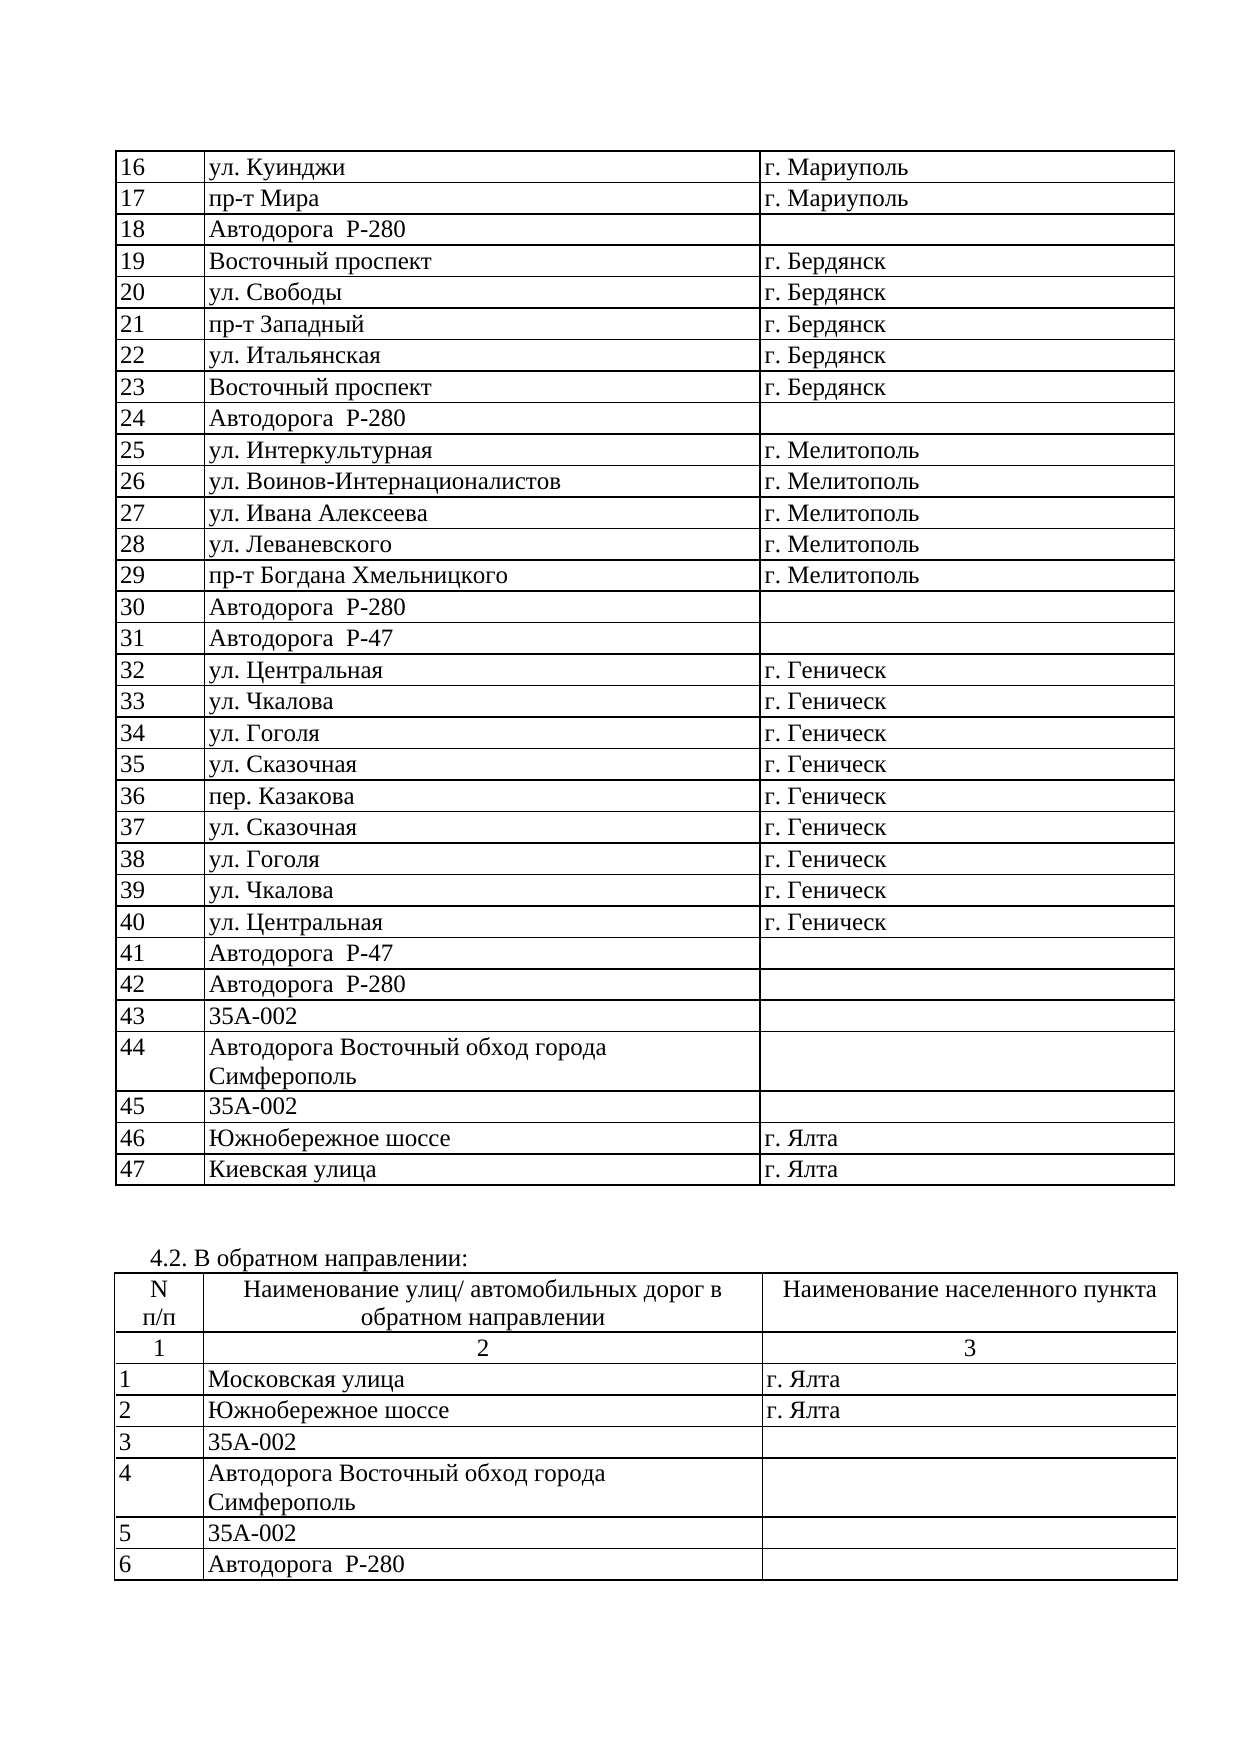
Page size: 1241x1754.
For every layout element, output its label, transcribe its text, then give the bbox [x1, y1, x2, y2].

table_cell г. Геническ [761, 686, 1174, 716]
table_cell 2 [115, 1395, 203, 1426]
table_cell г. Геническ [761, 812, 1174, 842]
table_cell 43 [117, 1001, 204, 1031]
table_cell ул. Центральная [205, 655, 759, 685]
table_cell ул. Сказочная [205, 749, 759, 779]
table_cell 2 [204, 1333, 762, 1363]
table_cell г. Геническ [761, 844, 1174, 873]
table_cell Автодорога Восточный обход города Симферополь [205, 1032, 759, 1090]
table_cell 1 [115, 1332, 203, 1363]
table_cell 37 [117, 812, 204, 842]
table_header Наименование улиц/ автомобильных дорог в обратном направлении [204, 1274, 762, 1331]
table_cell 29 [117, 561, 204, 590]
table_cell 40 [117, 907, 204, 936]
table_cell [761, 592, 1174, 622]
table_cell ул. Сказочная [205, 812, 759, 842]
table_cell г. Мелитополь [761, 561, 1174, 590]
table_cell 36 [117, 781, 204, 811]
table_cell 32 [117, 655, 204, 685]
table_cell [761, 938, 1174, 968]
table_cell [761, 623, 1174, 653]
table_cell 39 [117, 875, 204, 905]
table_cell Киевская улица [205, 1155, 759, 1184]
table_cell Автодорога Р-47 [205, 938, 759, 968]
table_cell 30 [117, 592, 204, 622]
table_cell г. Ялта [763, 1363, 1177, 1394]
table_cell 19 [117, 246, 204, 276]
table_cell г. Бердянск [761, 372, 1174, 402]
table_cell Восточный проспект [205, 246, 759, 276]
table_cell [761, 970, 1174, 999]
table_cell 16 [117, 152, 204, 181]
table_cell Автодорога Р-280 [205, 592, 759, 622]
table_cell Южнобережное шоссе [205, 1123, 759, 1153]
table_cell 47 [117, 1155, 204, 1184]
table_cell ул. Итальянская [205, 340, 759, 370]
table_cell г. Бердянск [761, 246, 1174, 276]
table_cell 26 [117, 466, 204, 496]
table_cell [763, 1457, 1177, 1516]
table_cell г. Геническ [761, 655, 1174, 685]
table_cell 24 [117, 403, 204, 433]
table_cell 3 [115, 1427, 203, 1457]
table_cell 18 [117, 215, 204, 244]
text 4.2. В обратном направлении: [150, 1243, 1090, 1272]
table_cell г. Ялта [761, 1123, 1174, 1153]
table_cell г. Бердянск [761, 309, 1174, 339]
table_cell ул. Центральная [205, 907, 759, 936]
table_cell г. Мелитополь [761, 498, 1174, 527]
table_cell 42 [117, 970, 204, 999]
table_cell 28 [117, 529, 204, 559]
table_cell 41 [117, 938, 204, 968]
table_cell 44 [117, 1032, 204, 1090]
table_cell г. Мелитополь [761, 529, 1174, 559]
table_cell 1 [115, 1364, 203, 1394]
table_cell г. Геническ [761, 749, 1174, 779]
table_cell 20 [117, 277, 204, 307]
table_cell 21 [117, 309, 204, 339]
table_cell г. Геническ [761, 781, 1174, 811]
table_cell 35А-002 [204, 1427, 762, 1457]
table_cell Южнобережное шоссе [204, 1396, 762, 1426]
table_cell г. Мелитополь [761, 466, 1174, 496]
table_cell Автодорога Р-280 [205, 215, 759, 244]
table_cell 35 [117, 749, 204, 779]
table_cell г. Ялта [761, 1155, 1174, 1184]
table_cell 33 [117, 686, 204, 716]
table_cell 23 [117, 372, 204, 402]
table_cell [761, 215, 1174, 244]
table_cell 6 [115, 1549, 203, 1579]
table_cell 17 [117, 183, 204, 213]
table_cell ул. Воинов-Интернационалистов [205, 466, 759, 496]
table_cell г. Ялта [763, 1394, 1177, 1426]
table_cell 35А-002 [205, 1001, 759, 1031]
table_cell ул. Чкалова [205, 875, 759, 905]
table_cell г. Мариуполь [761, 183, 1174, 213]
table_cell г. Геническ [761, 718, 1174, 748]
table_cell Московская улица [204, 1364, 762, 1394]
table_cell 45 [117, 1092, 204, 1121]
table_cell г. Бердянск [761, 277, 1174, 307]
table_cell 4 [115, 1458, 203, 1516]
table_cell 46 [117, 1123, 204, 1153]
table_cell ул. Куинджи [205, 152, 759, 181]
table_cell Автодорога Р-280 [204, 1549, 762, 1579]
table_cell [763, 1426, 1177, 1457]
table_cell [761, 403, 1174, 433]
table_cell [761, 1092, 1174, 1121]
table_cell Восточный проспект [205, 372, 759, 402]
table_cell Автодорога Р-47 [205, 623, 759, 653]
table_cell 34 [117, 718, 204, 748]
table_cell 31 [117, 623, 204, 653]
table_cell пр-т Богдана Хмельницкого [205, 561, 759, 590]
table_cell г. Геническ [761, 875, 1174, 905]
table_cell [761, 1032, 1174, 1090]
table_cell 35А-002 [204, 1518, 762, 1547]
table_cell [761, 1001, 1174, 1031]
table_cell г. Бердянск [761, 340, 1174, 370]
table_cell пр-т Мира [205, 183, 759, 213]
table_cell 25 [117, 435, 204, 464]
table_cell ул. Гоголя [205, 718, 759, 748]
table_cell 3 [763, 1331, 1177, 1363]
table_cell ул. Чкалова [205, 686, 759, 716]
table_header N п/п [115, 1274, 203, 1331]
table_cell 22 [117, 340, 204, 370]
table_cell ул. Ивана Алексеева [205, 498, 759, 527]
table_header Наименование населенного пункта [763, 1274, 1177, 1331]
table_cell г. Геническ [761, 907, 1174, 936]
table_cell 38 [117, 844, 204, 873]
table_cell ул. Леваневского [205, 529, 759, 559]
table_cell Автодорога Р-280 [205, 403, 759, 433]
table_cell г. Мелитополь [761, 435, 1174, 464]
table_cell Автодорога Р-280 [205, 970, 759, 999]
table_cell г. Мариуполь [761, 152, 1174, 181]
table_cell пр-т Западный [205, 309, 759, 339]
table_cell ул. Гоголя [205, 844, 759, 873]
table_cell [763, 1516, 1177, 1547]
table_cell 5 [115, 1517, 203, 1547]
table_cell ул. Интеркультурная [205, 435, 759, 464]
table_cell 35А-002 [205, 1092, 759, 1121]
table_cell [763, 1548, 1177, 1579]
table_cell ул. Свободы [205, 277, 759, 307]
table_cell 27 [117, 498, 204, 527]
table_cell пер. Казакова [205, 781, 759, 811]
table_cell Автодорога Восточный обход города Симферополь [204, 1459, 762, 1516]
